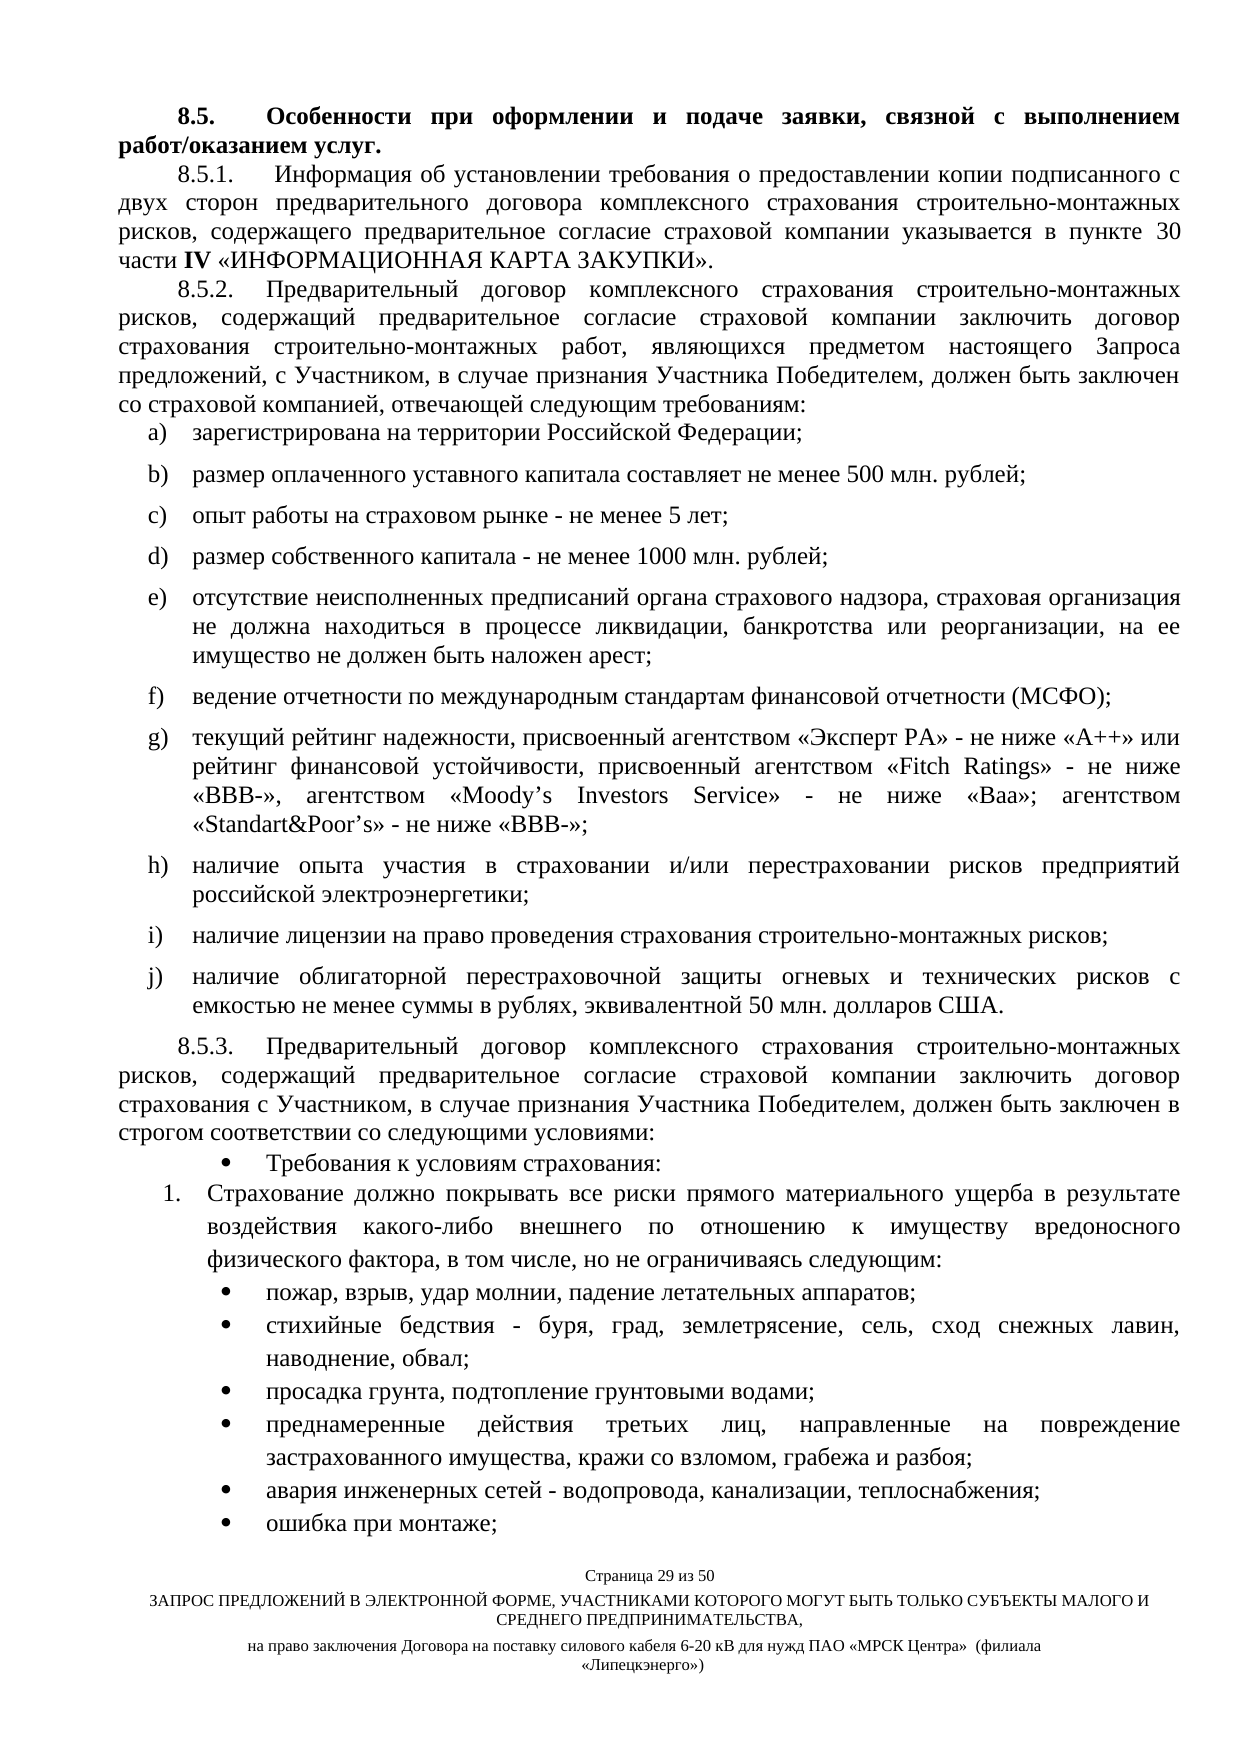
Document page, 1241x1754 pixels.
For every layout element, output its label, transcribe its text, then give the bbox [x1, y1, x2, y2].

subtitle Предварительный договор комплексного страхования строительно-монтажных рисков, содержащий предварительное согласие страховой компании заключить договор страхования строительно-монтажных работ, являющихся предметом настоящего Запроса предложений, с Участником, в случае признания Участника Победителем, должен быть заключен со страховой компанией, отвечающей следующим требованиям: [118, 274, 1181, 417]
list Страхование должно покрывать все риски прямого материального ущерба в результате воздействия какого-либо внешнего по отношению к имуществу вредоносного физического фактора, в том числе, но не ограничиваясь следующим: [162, 1178, 1181, 1273]
list преднамеренные действия третьих лиц, направленные на повреждение застрахованного имущества, кражи со взломом, грабежа и разбоя; [222, 1409, 1181, 1471]
list ошибка при монтаже; [222, 1508, 1181, 1537]
subtitle Особенности при оформлении и подаче заявки, связной с выполнением работ/оказанием услуг. [118, 101, 1181, 159]
list пожар, взрыв, удар молнии, падение летательных аппаратов; [222, 1277, 1181, 1306]
list стихийные бедствия - буря, град, землетрясение, сель, сход снежных лавин, наводнение, обвал; [222, 1310, 1181, 1372]
list текущий рейтинг надежности, присвоенный агентством «Эксперт РА» - не ниже «А++» или рейтинг финансовой устойчивости, присвоенный агентством «Fitch Ratings» - не ниже «BBB-», агентством «Moody’s Investors Service» - не ниже «Baa»; агентством «Standart&Poor’s» - не ниже «BBB-»; [148, 722, 1181, 837]
list опыт работы на страховом рынке - не менее 5 лет; [148, 500, 1181, 529]
list наличие лицензии на право проведения страхования строительно-монтажных рисков; [148, 920, 1181, 949]
list просадка грунта, подтопление грунтовыми водами; [222, 1376, 1181, 1405]
list зарегистрирована на территории Российской Федерации; [148, 417, 1181, 446]
list наличие облигаторной перестраховочной защиты огневых и технических рисков с емкостью не менее суммы в рублях, эквивалентной 50 млн. долларов США. [148, 961, 1181, 1019]
list авария инженерных сетей - водопровода, канализации, теплоснабжения; [222, 1475, 1181, 1504]
list размер оплаченного уставного капитала составляет не менее 500 млн. рублей; [148, 459, 1181, 487]
list отсутствие неисполненных предписаний органа страхового надзора, страховая организация не должна находиться в процессе ликвидации, банкротства или реорганизации, на ее имущество не должен быть наложен арест; [148, 582, 1181, 669]
list наличие опыта участия в страховании и/или перестраховании рисков предприятий российской электроэнергетики; [148, 850, 1181, 907]
subtitle Предварительный договор комплексного страхования строительно-монтажных рисков, содержащий предварительное согласие страховой компании заключить договор страхования с Участником, в случае признания Участника Победителем, должен быть заключен в строгом соответствии со следующими условиями: [118, 1031, 1181, 1146]
subtitle Информация об установлении требования о предоставлении копии подписанного с двух сторон предварительного договора комплексного страхования строительно-монтажных рисков, содержащего предварительное согласие страховой компании указывается в пункте 30 части IV «ИНФОРМАЦИОННАЯ КАРТА ЗАКУПКИ». [118, 159, 1181, 274]
list размер собственного капитала - не менее 1000 млн. рублей; [148, 541, 1181, 570]
list Требования к условиям страхования: [222, 1148, 1181, 1176]
list ведение отчетности по международным стандартам финансовой отчетности (МСФО); [148, 681, 1181, 710]
